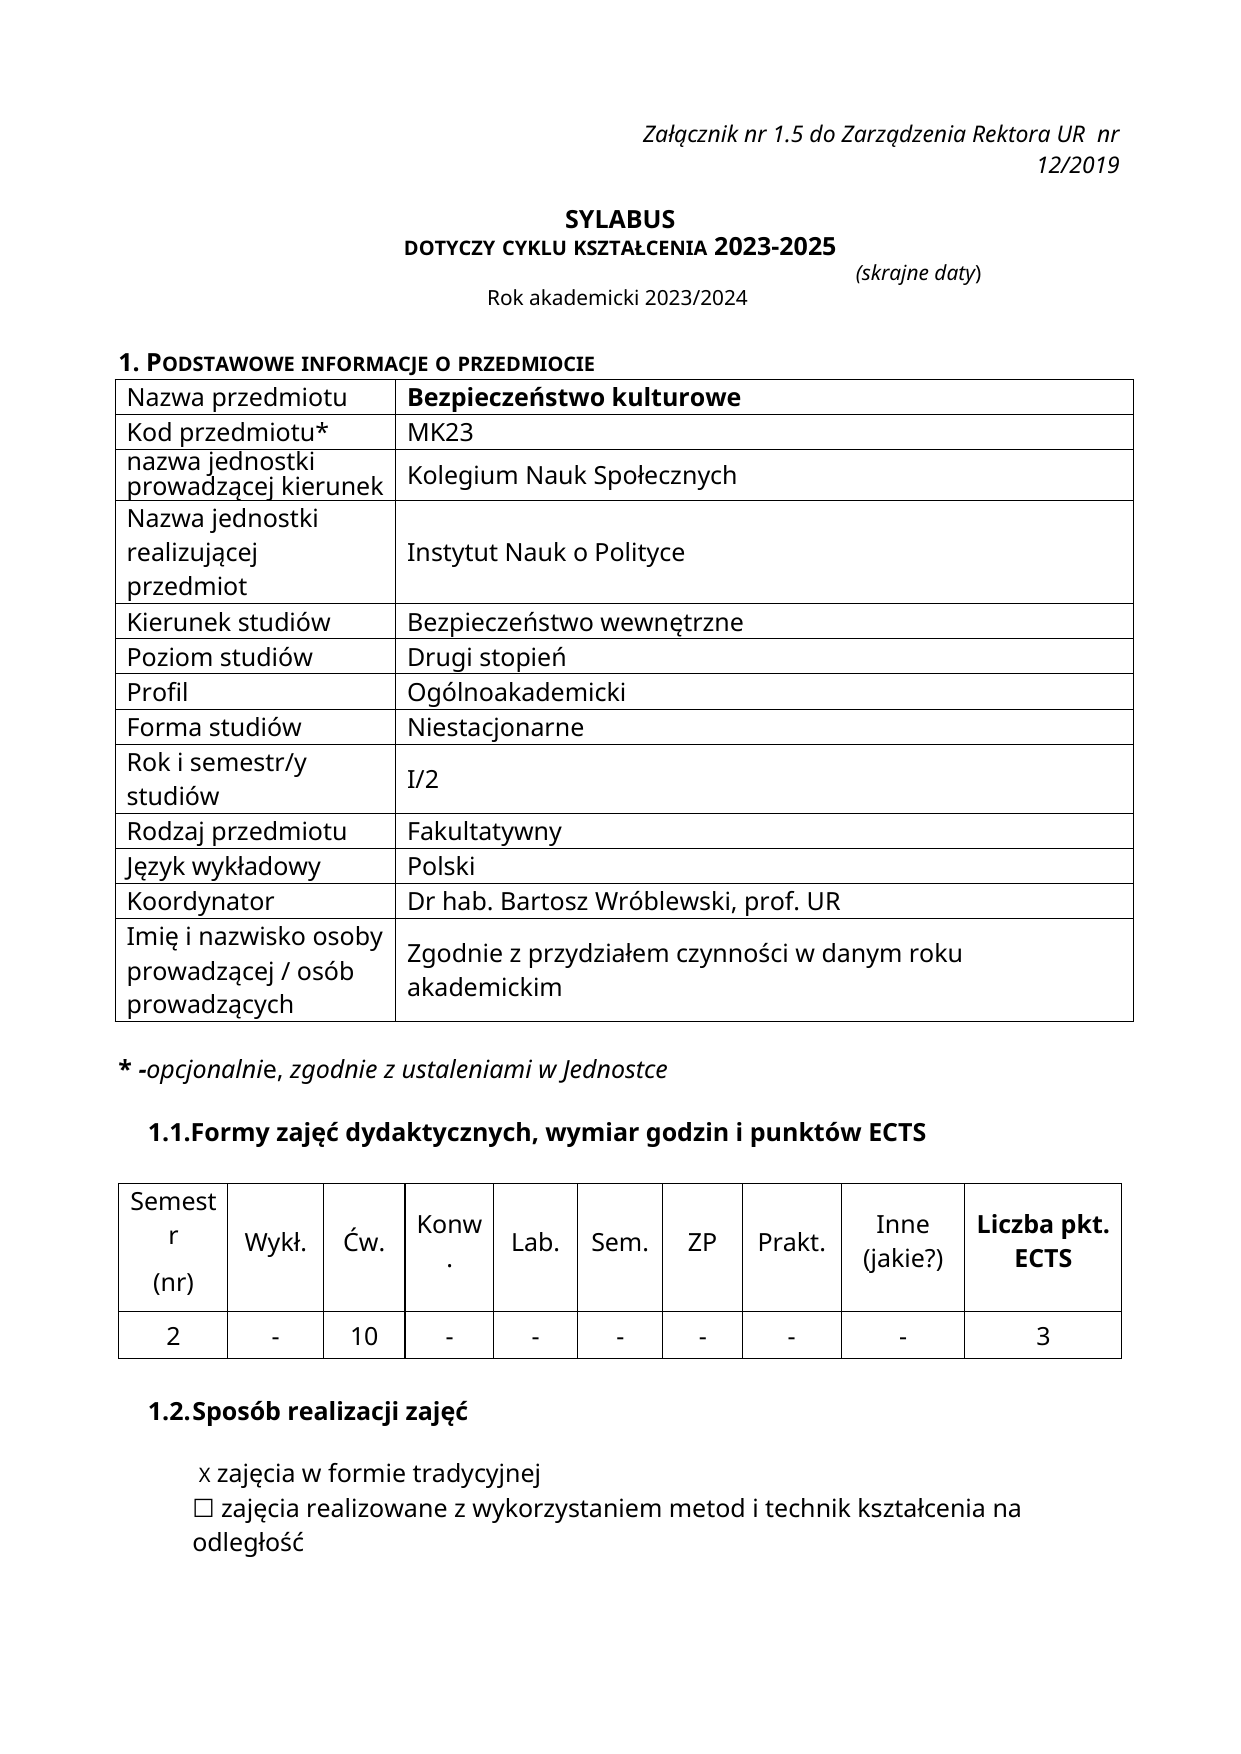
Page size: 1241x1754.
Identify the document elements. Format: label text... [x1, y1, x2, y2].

table_header Ćw. [324, 1184, 404, 1311]
table_cell - [228, 1312, 323, 1358]
text x zajęcia w formie tradycyjnej [192, 1456, 1122, 1490]
table_cell - [578, 1312, 662, 1358]
table_header Konw. [406, 1184, 493, 1311]
table_cell Profil [116, 674, 395, 708]
text 1. Podstawowe informacje o przedmiocie [118, 344, 1122, 379]
table_cell I/2 [396, 745, 1133, 813]
table_header Inne (jakie?) [842, 1184, 964, 1311]
table_header Nazwa przedmiotu [116, 380, 395, 414]
table_cell Instytut Nauk o Polityce [396, 501, 1133, 603]
table_header Bezpieczeństwo kulturowe [396, 380, 1133, 414]
text Załącznik nr 1.5 do Zarządzenia Rektora UR nr 12/2019 [118, 118, 1122, 181]
table_cell Poziom studiów [116, 639, 395, 673]
table_cell Zgodnie z przydziałem czynności w danym roku akademickim [396, 919, 1133, 1021]
table_cell Fakultatywny [396, 814, 1133, 848]
table_header Sem. [578, 1184, 662, 1311]
table_cell Dr hab. Bartosz Wróblewski, prof. UR [396, 884, 1133, 918]
table_cell MK23 [396, 415, 1133, 449]
table_cell 10 [324, 1312, 404, 1358]
text ☐ zajęcia realizowane z wykorzystaniem metod i technik kształcenia na odległość [192, 1490, 1122, 1558]
table_header ZP [663, 1184, 742, 1311]
table_cell - [842, 1312, 964, 1358]
table_cell Niestacjonarne [396, 710, 1133, 743]
text (skrajne daty) [118, 261, 1122, 286]
table_cell - [406, 1312, 493, 1358]
table_cell 2 [119, 1312, 227, 1358]
text * -opcjonalnie, zgodnie z ustaleniami w Jednostce [118, 1051, 1122, 1086]
table_cell Bezpieczeństwo wewnętrzne [396, 604, 1133, 638]
table_cell Język wykładowy [116, 849, 395, 883]
table_cell Rok i semestr/y studiów [116, 745, 395, 813]
table_cell Koordynator [116, 884, 395, 918]
text SYLABUS [118, 201, 1122, 236]
table_cell - [663, 1312, 742, 1358]
table_cell Kierunek studiów [116, 604, 395, 638]
table_cell Rodzaj przedmiotu [116, 814, 395, 848]
text 1.1.Formy zajęć dydaktycznych, wymiar godzin i punktów ECTS [148, 1115, 1122, 1149]
text Rok akademicki 2023/2024 [118, 286, 1122, 311]
table_cell - [743, 1312, 841, 1358]
table_cell 3 [965, 1312, 1121, 1358]
table_cell Kolegium Nauk Społecznych [396, 450, 1133, 500]
table_header Lab. [494, 1184, 577, 1311]
table_cell Imię i nazwisko osoby prowadzącej / osób prowadzących [116, 919, 395, 1021]
table_header Prakt. [743, 1184, 841, 1311]
table_header Semestr (nr) [119, 1184, 227, 1311]
table_header Liczba pkt. ECTS [965, 1184, 1121, 1311]
table_header Wykł. [228, 1184, 323, 1311]
table_cell Nazwa jednostki realizującej przedmiot [116, 501, 395, 603]
table_cell - [494, 1312, 577, 1358]
text dotyczy cyklu kształcenia 2023-2025 [118, 236, 1122, 261]
text 1.2. Sposób realizacji zajęć [148, 1393, 1122, 1427]
table_cell Kod przedmiotu* [116, 415, 395, 449]
table_cell Ogólnoakademicki [396, 674, 1133, 708]
table_cell nazwa jednostki prowadzącej kierunek [116, 450, 395, 500]
table_cell Drugi stopień [396, 639, 1133, 673]
table_cell Polski [396, 849, 1133, 883]
table_cell Forma studiów [116, 710, 395, 743]
